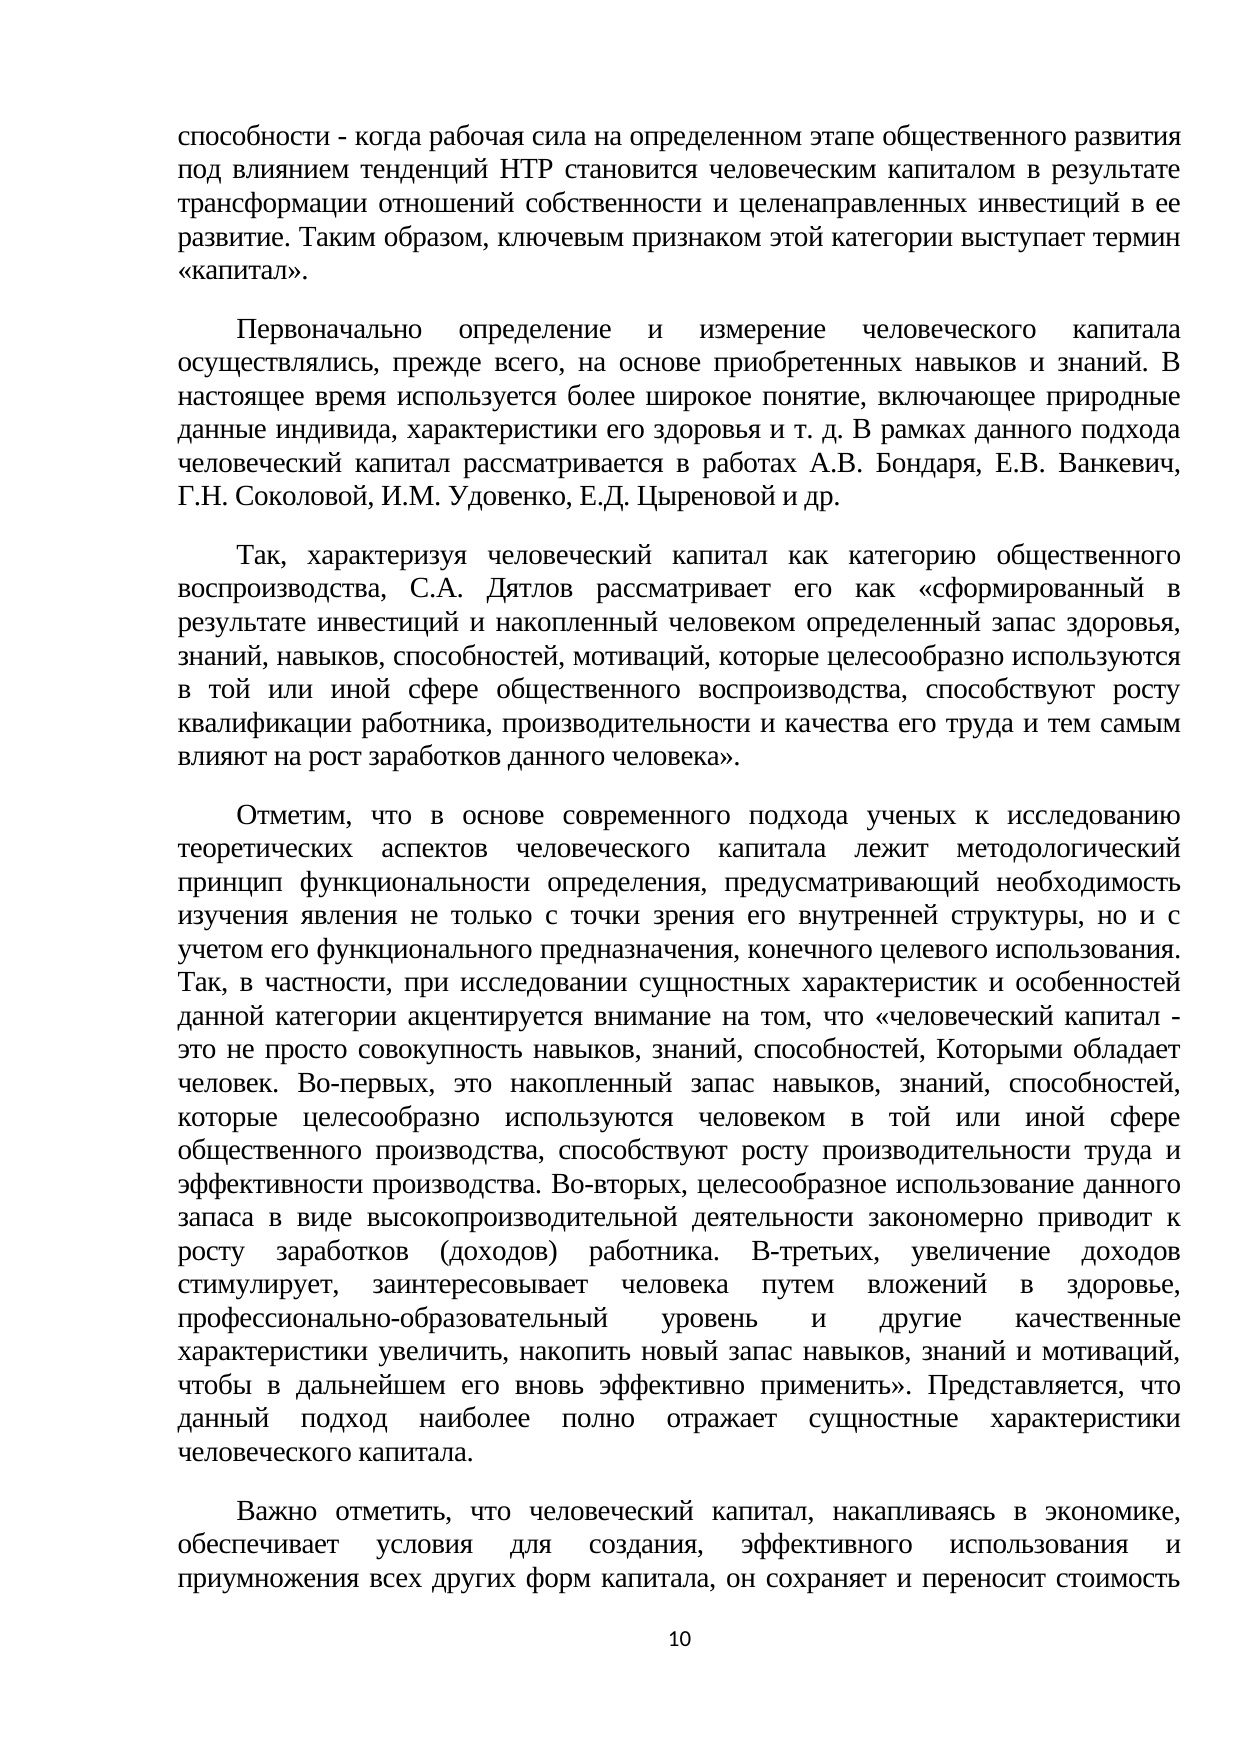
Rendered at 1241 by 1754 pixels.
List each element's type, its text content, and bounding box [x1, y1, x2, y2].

text Отметим, что в основе современного подхода ученых к исследованию теоретических аспектов человеческого капитала лежит методологический принцип функциональности определения, предусматривающий необходимость изучения явления не только с точки зрения его внутренней структуры, но и с учетом его функционального предназначения, конечного целевого использования. Так, в частности, при исследовании сущностных характеристик и особенностей данной категории акцентируется внимание на том, что «человеческий капитал - это не просто совокупность навыков, знаний, способностей, Которыми обладает человек. Во-первых, это накопленный запас навыков, знаний, способностей, которые целесообразно используются человеком в той или иной сфере общественного производства, способствуют росту производительности труда и эффективности производства. Во-вторых, целесообразное использование данного запаса в виде высокопроизводительной деятельности закономерно приводит к росту заработков (доходов) работника. В-третьих, увеличение доходов стимулирует, заинтересовывает человека путем вложений в здоровье, профессионально-образовательный уровень и другие качественные характеристики увеличить, накопить новый запас навыков, знаний и мотиваций, чтобы в дальнейшем его вновь эффективно применить». Представляется, что данный подход наиболее полно отражает сущностные характеристики человеческого капитала. [177, 797, 1181, 1468]
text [177, 118, 1181, 286]
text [177, 1493, 1181, 1593]
text Первоначально определение и измерение человеческого капитала осуществлялись, прежде всего, на основе приобретенных навыков и знаний. В настоящее время используется более широкое понятие, включающее природные данные индивида, характеристики его здоровья и т. д. В рамках данного подхода человеческий капитал рассматривается в работах А.В. Бондаря, Е.В. Ванкевич, Г.Н. Соколовой, И.М. Удовенко, Е.Д. Цыреновой и др. [177, 311, 1181, 512]
text Так, характеризуя человеческий капитал как категорию общественного воспроизводства, С.А. Дятлов рассматривает его как «сформированный в результате инвестиций и накопленный человеком определенный запас здоровья, знаний, навыков, способностей, мотиваций, которые целесообразно используются в той или иной сфере общественного воспроизводства, способствуют росту квалификации работника, производительности и качества его труда и тем самым влияют на рост заработков данного человека». [177, 537, 1181, 772]
